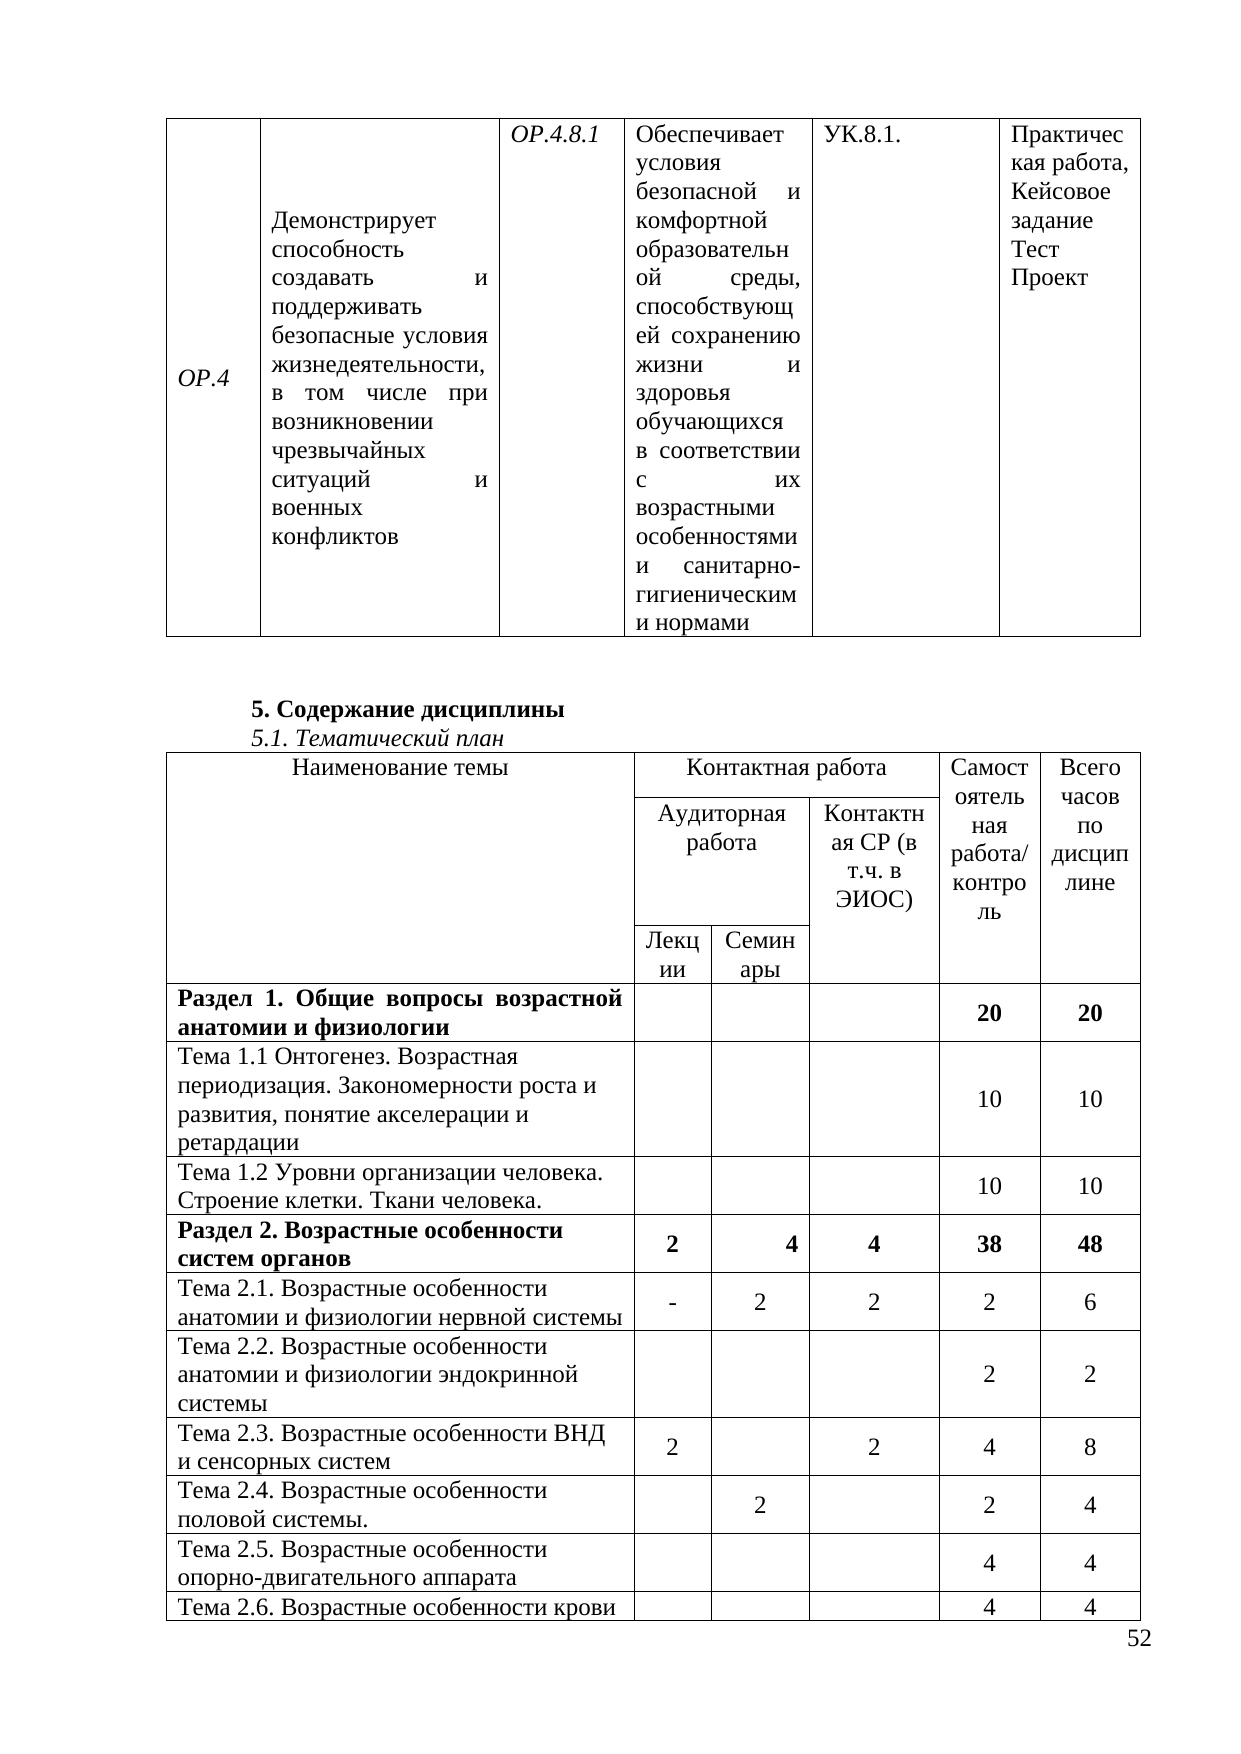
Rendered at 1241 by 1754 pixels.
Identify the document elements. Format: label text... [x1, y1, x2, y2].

table_cell [712, 1592, 809, 1620]
table_cell 2 [1041, 1331, 1140, 1417]
table_cell [635, 1592, 711, 1620]
table_cell [712, 1331, 809, 1417]
table_cell Тема 1.2 Уровни организации человека. Строение клетки. Ткани человека. [167, 1157, 634, 1214]
table_cell УК.8.1. [813, 119, 999, 636]
table_cell 2 [635, 1215, 711, 1272]
table_cell 38 [940, 1215, 1040, 1272]
table_cell [810, 1331, 939, 1417]
table_cell 4 [1041, 1534, 1140, 1591]
table_header Самостоятельная работа/ контроль [940, 753, 1040, 925]
table_cell 2 [712, 1476, 809, 1533]
table_cell [810, 984, 939, 1041]
table_header Наименование темы [167, 753, 634, 983]
table_cell [635, 1042, 711, 1156]
table_cell Тема 2.4. Возрастные особенности половой системы. [167, 1476, 634, 1533]
table_cell Раздел 1. Общие вопросы возрастной анатомии и физиологии [167, 984, 634, 1041]
table_header Всего часов по дисциплине [1041, 753, 1140, 925]
table_cell 2 [810, 1273, 939, 1330]
table_cell [635, 1534, 711, 1591]
table_cell [712, 1157, 809, 1214]
table_cell Тема 1.1 Онтогенез. Возрастная периодизация. Закономерности роста и развития, понятие акселерации и ретардации [167, 1042, 634, 1156]
table_cell ОР.4.8.1 [500, 119, 624, 636]
table_cell 4 [940, 1534, 1040, 1591]
table_header Контактная работа [635, 753, 939, 797]
table_cell [712, 1418, 809, 1475]
table_cell [712, 984, 809, 1041]
table_cell [635, 1157, 711, 1214]
table_cell [810, 1534, 939, 1591]
table_cell [940, 925, 1040, 983]
table_cell 20 [1041, 984, 1140, 1041]
table_cell 20 [940, 984, 1040, 1041]
text 5. Содержание дисциплины [177, 694, 1152, 723]
table_cell Тема 2.2. Возрастные особенности анатомии и физиологии эндокринной системы [167, 1331, 634, 1417]
table_cell 4 [1041, 1592, 1140, 1620]
table_cell Раздел 2. Возрастные особенности систем органов [167, 1215, 634, 1272]
table_cell - [635, 1273, 711, 1330]
table_cell Тема 2.6. Возрастные особенности крови [167, 1592, 634, 1620]
table_cell 48 [1041, 1215, 1140, 1272]
table_cell 2 [940, 1331, 1040, 1417]
table_cell Тема 2.5. Возрастные особенности опорно-двигательного аппарата [167, 1534, 634, 1591]
table_cell Аудиторная работа [635, 798, 809, 925]
table_cell [712, 1042, 809, 1156]
table_cell 8 [1041, 1418, 1140, 1475]
table_cell ОР.4 [167, 119, 260, 636]
table_cell Контактная СР (в т.ч. в ЭИОС) [810, 798, 939, 925]
table_cell 6 [1041, 1273, 1140, 1330]
table_cell [1041, 925, 1140, 983]
table_cell 4 [810, 1215, 939, 1272]
table_cell Семинары [712, 926, 809, 983]
table_cell Обеспечивает условия безопасной и комфортной образовательной среды, способствующей сохранению жизни и здоровья обучающихся в соответствии с их возрастными особенностями и санитарно-гигиеническими нормами [625, 119, 812, 636]
table_cell [635, 1476, 711, 1533]
table_cell 4 [1041, 1476, 1140, 1533]
table_cell 4 [940, 1592, 1040, 1620]
table_cell 10 [1041, 1042, 1140, 1156]
table_cell 2 [940, 1273, 1040, 1330]
table_cell 4 [712, 1215, 809, 1272]
table_cell Тема 2.3. Возрастные особенности ВНД и сенсорных систем [167, 1418, 634, 1475]
table_cell 10 [940, 1042, 1040, 1156]
table_cell [635, 1331, 711, 1417]
table_cell [810, 1042, 939, 1156]
table_cell [810, 1592, 939, 1620]
text 5.1. Тематический план [177, 723, 1152, 752]
table_cell Демонстрирует способность создавать и поддерживать безопасные условия жизнедеятельности, в том числе при возникновении чрезвычайных ситуаций и военных конфликтов [261, 119, 499, 636]
table_cell 2 [940, 1476, 1040, 1533]
table_cell 2 [712, 1273, 809, 1330]
table_cell [712, 1534, 809, 1591]
table_cell 2 [810, 1418, 939, 1475]
table_cell 2 [635, 1418, 711, 1475]
table_cell [635, 984, 711, 1041]
table_cell 4 [940, 1418, 1040, 1475]
table_cell 10 [1041, 1157, 1140, 1214]
table_cell Практическая работа, Кейсовое задание Тест Проект [1000, 119, 1140, 636]
table_cell [810, 925, 939, 983]
table_cell [810, 1157, 939, 1214]
table_cell Лекции [635, 926, 711, 983]
table_cell [810, 1476, 939, 1533]
table_cell Тема 2.1. Возрастные особенности анатомии и физиологии нервной системы [167, 1273, 634, 1330]
table_cell 10 [940, 1157, 1040, 1214]
